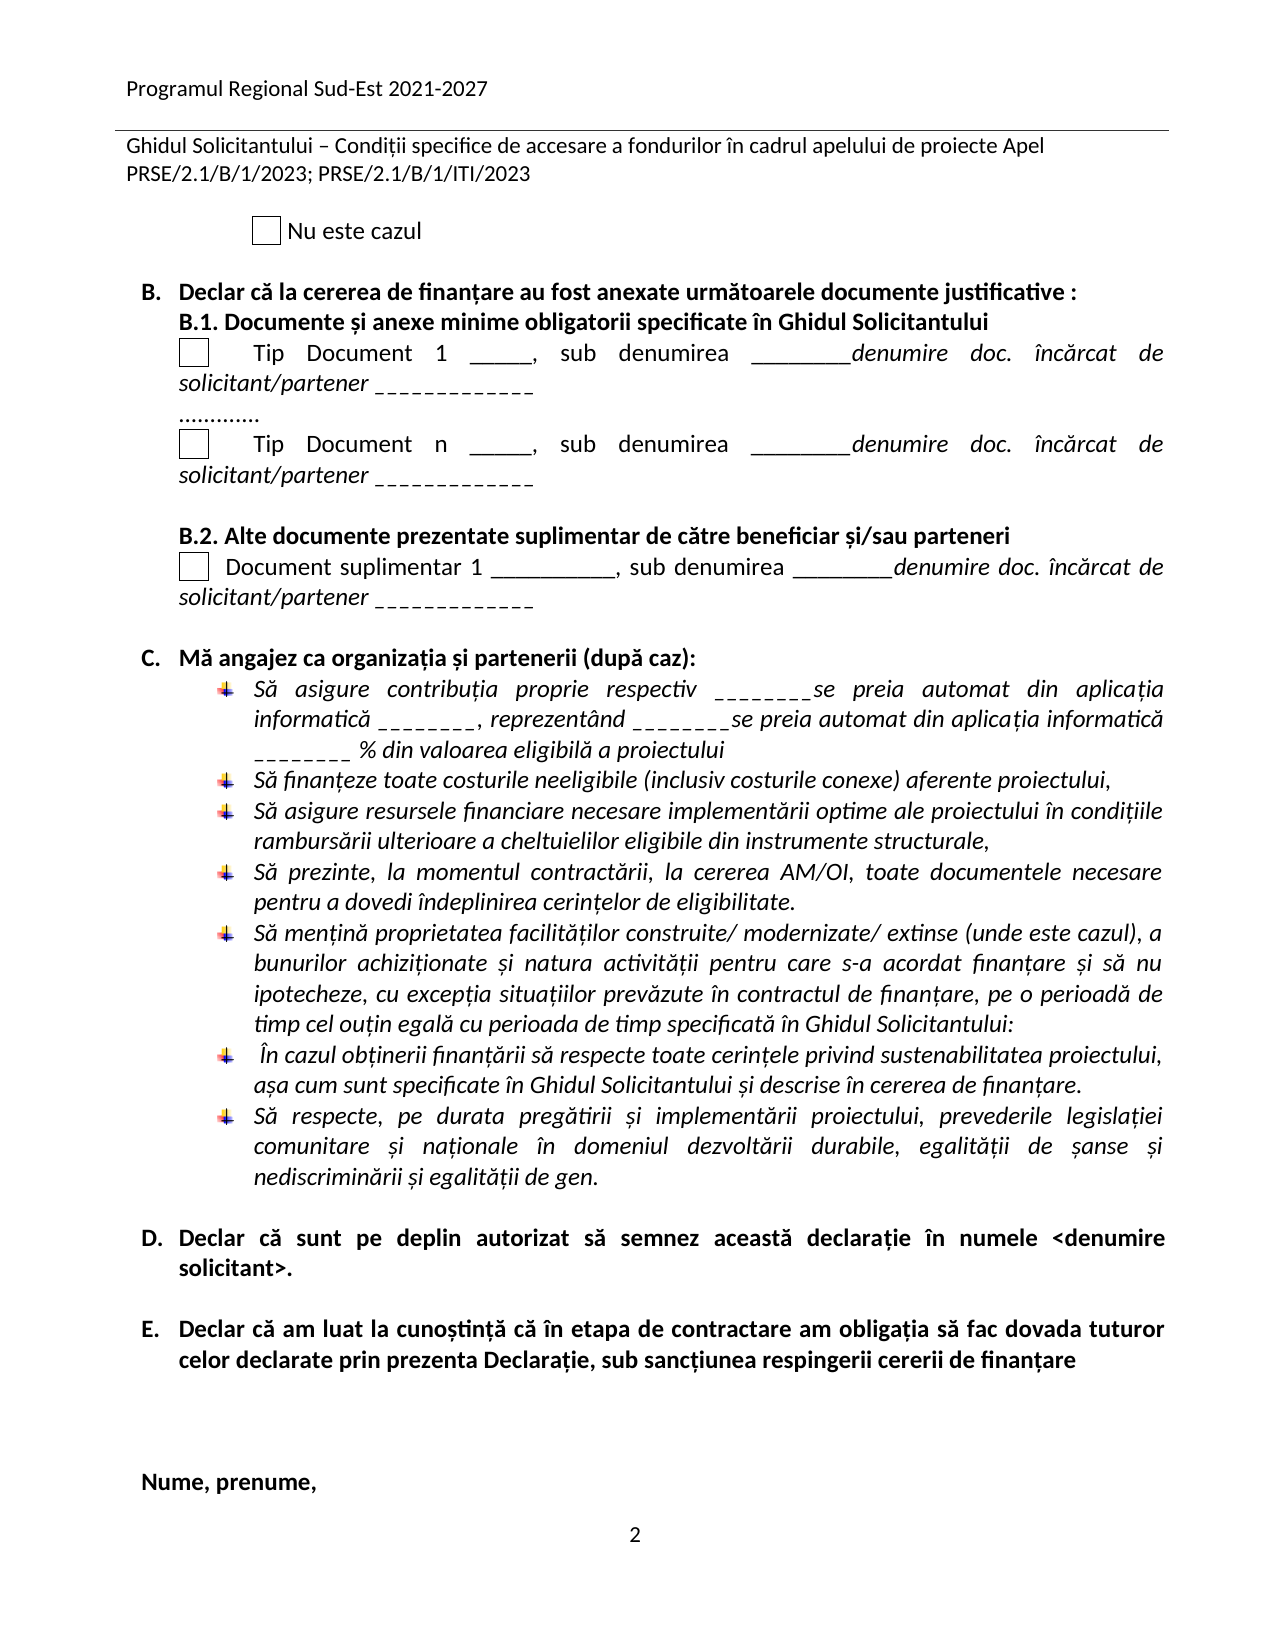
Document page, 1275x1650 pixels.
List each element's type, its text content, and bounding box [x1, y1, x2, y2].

picture [217, 863, 234, 881]
picture [217, 1107, 234, 1125]
list Să menţină proprietatea facilităţilor construite/ modernizate/ extinse (unde este cazul), a bunurilor achiziţionate şi natura activităţii pentru care s-a acordat finanţare şi să nu ipotecheze, cu excepția situațiilor prevăzute în contractul de finanțare, pe o perioadă de timp cel ouțin egală cu perioada de timp specificată în Ghidul Solicitantului: [216, 917, 1167, 1039]
picture [217, 924, 234, 942]
list ............. [178, 398, 1167, 428]
list Mă angajez ca organizația și partenerii (după caz): [141, 642, 1167, 673]
list B.1. Documente și anexe minime obligatorii specificate în Ghidul Solicitantului [178, 306, 1167, 337]
list B.2. Alte documente prezentate suplimentar de către beneficiar și/sau parteneri [178, 520, 1167, 551]
picture [217, 771, 234, 789]
list Tip Document n _____, sub denumirea ________denumire doc. încărcat de solicitant/partener _____________ [178, 428, 1167, 489]
list Declar că la cererea de finanțare au fost anexate următoarele documente justificative : [141, 276, 1167, 306]
picture [217, 802, 234, 820]
list Declar că am luat la cunoștință că în etapa de contractare am obligația să fac dovada tuturor celor declarate prin prezenta Declarație, sub sancțiunea respingerii cererii de finanțare [141, 1314, 1167, 1375]
list Tip Document 1 _____, sub denumirea ________denumire doc. încărcat de solicitant/partener _____________ [178, 337, 1167, 398]
list În cazul obținerii finanțării să respecte toate cerințele privind sustenabilitatea proiectului, așa cum sunt specificate în Ghidul Solicitantului și descrise în cererea de finanțare. [216, 1039, 1167, 1100]
picture [217, 680, 234, 697]
list Să prezinte, la momentul contractării, la cererea AM/OI, toate documentele necesare pentru a dovedi îndeplinirea cerințelor de eligibilitate. [216, 856, 1167, 917]
list Să asigure contribuţia proprie respectiv ________se preia automat din aplicația informatică ________, reprezentând ________se preia automat din aplicația informatică ________ % din valoarea eligibilă a proiectului [216, 673, 1167, 764]
list Document suplimentar 1 __________, sub denumirea ________denumire doc. încărcat de solicitant/partener _____________ [178, 551, 1167, 612]
list Să asigure resursele financiare necesare implementării optime ale proiectului în condiţiile rambursării ulterioare a cheltuielilor eligibile din instrumente structurale, [216, 795, 1167, 856]
list Să respecte, pe durata pregătirii şi implementării proiectului, prevederile legislaţiei comunitare şi naţionale în domeniul dezvoltării durabile, egalităţii de şanse şi nediscriminării şi egalităţii de gen. [216, 1100, 1167, 1192]
list Să finanţeze toate costurile neeligibile (inclusiv costurile conexe) aferente proiectului, [216, 764, 1167, 795]
list Declar că sunt pe deplin autorizat să semnez această declaraţie în numele <denumire solicitant>. [141, 1222, 1167, 1283]
picture [217, 1046, 234, 1064]
list Nu este cazul [244, 215, 1167, 245]
list Nume, prenume, [141, 1466, 1167, 1497]
